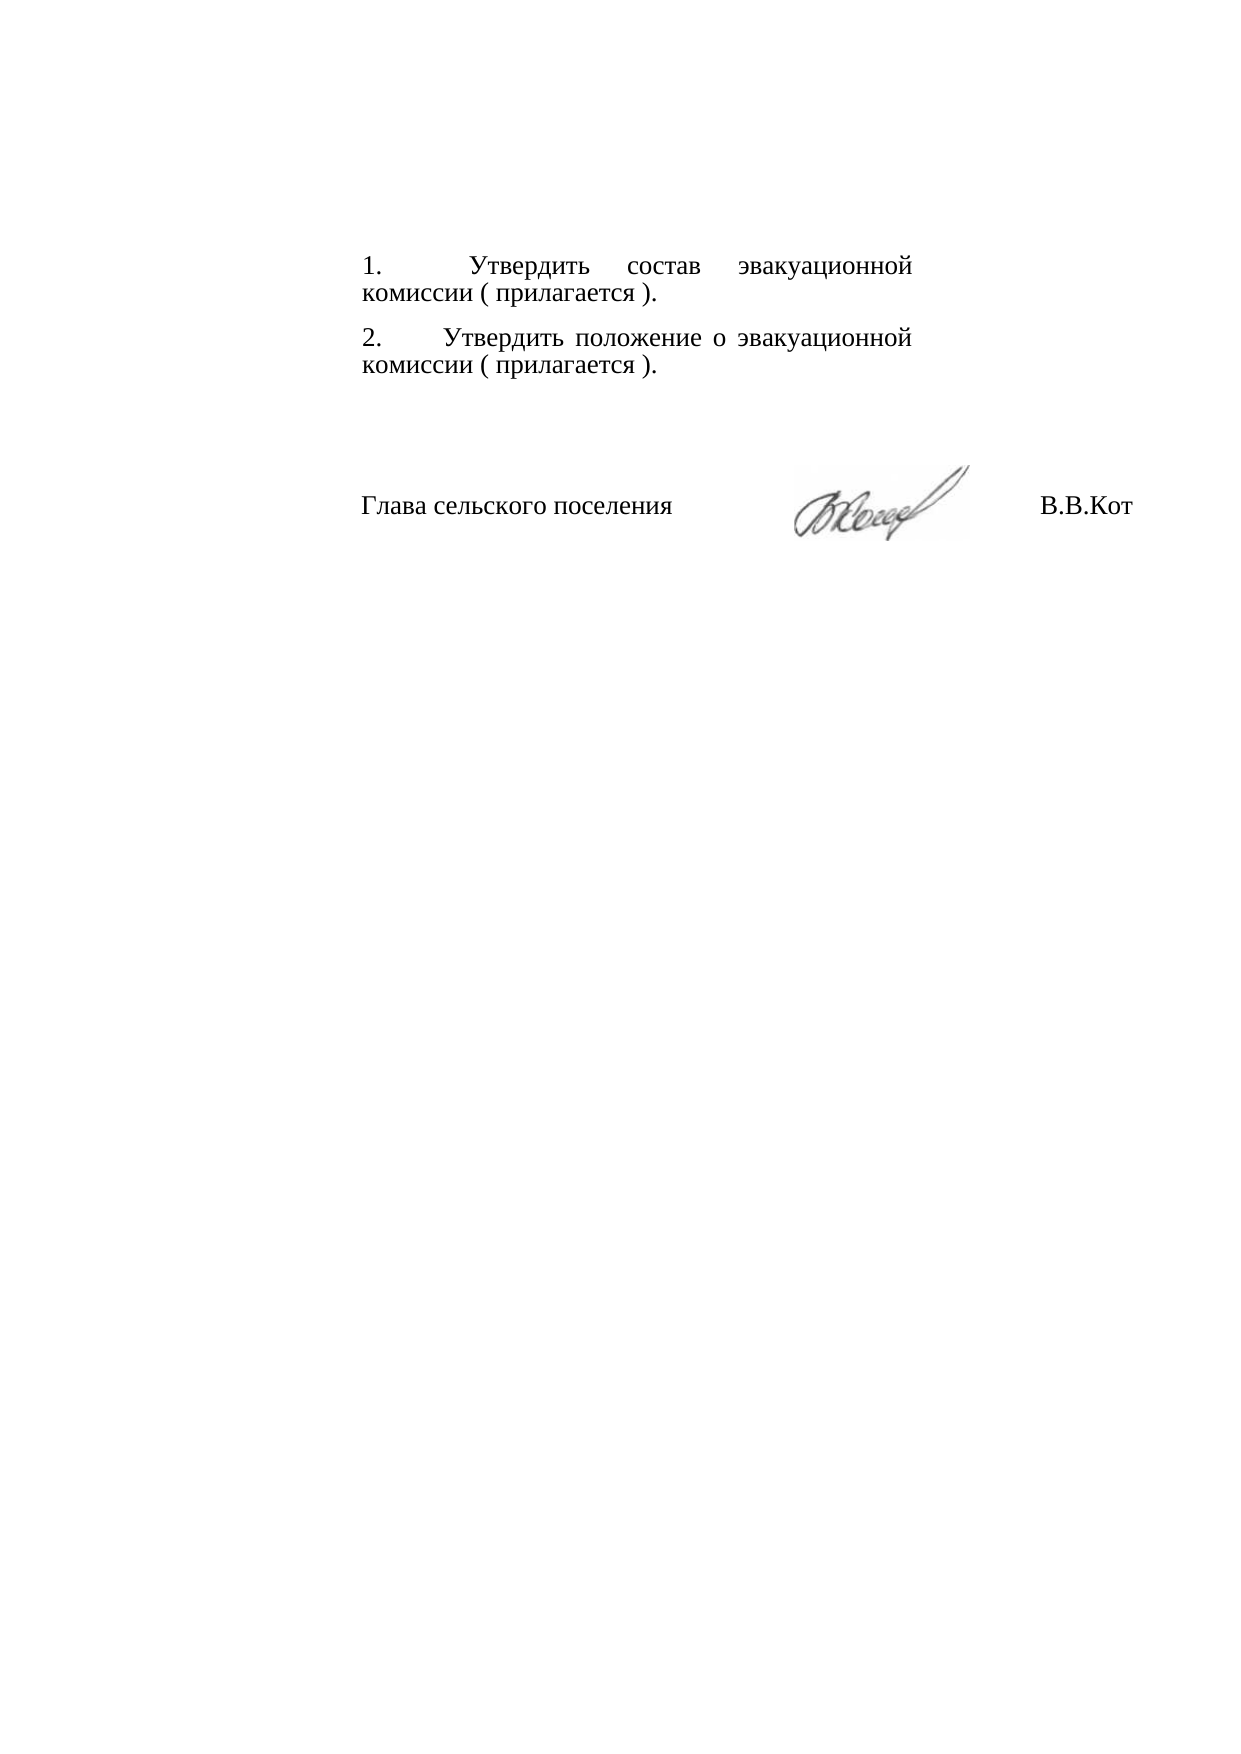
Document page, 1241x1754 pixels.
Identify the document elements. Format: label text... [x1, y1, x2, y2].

text Глава сельского поселения [361, 495, 673, 520]
picture [794, 465, 970, 541]
list Утвердить положение о эвакуационной комиссии ( прилагается ). [362, 325, 913, 379]
list Утвердить состав эвакуационной комиссии ( прилагается ). [362, 253, 913, 307]
text В.В.Кот [1040, 494, 1133, 519]
